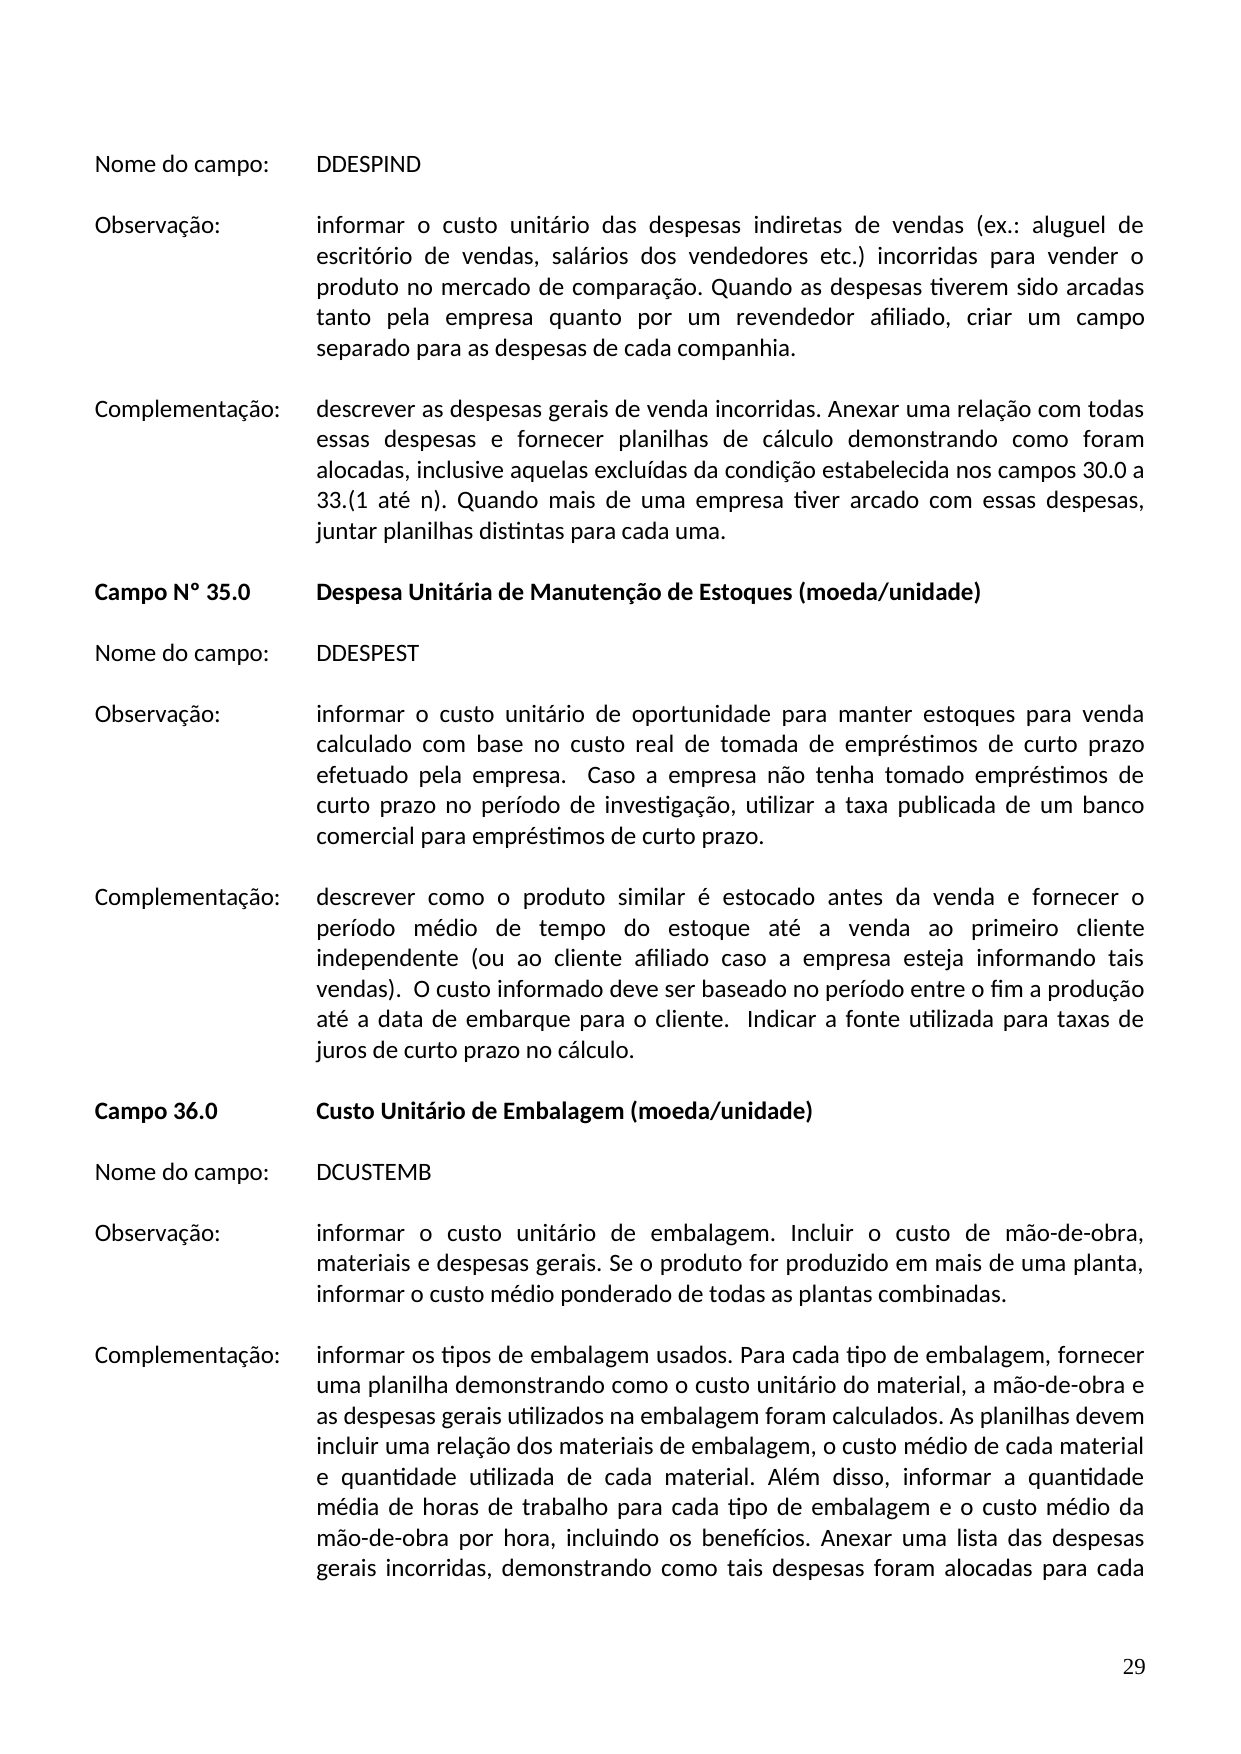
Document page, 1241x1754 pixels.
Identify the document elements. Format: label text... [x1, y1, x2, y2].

text Observação: informar o custo unitário de oportunidade para manter estoques para venda calculado com base no custo real de tomada de empréstimos de curto prazo efetuado pela empresa. Caso a empresa não tenha tomado empréstimos de curto prazo no período de investigação, utilizar a taxa publicada de um banco comercial para empréstimos de curto prazo. [94, 698, 1146, 851]
text Campo Nº 35.0 Despesa Unitária de Manutenção de Estoques (moeda/unidade) [94, 576, 1146, 606]
text Campo 36.0 Custo Unitário de Embalagem (moeda/unidade) [94, 1095, 1146, 1125]
text Observação: informar o custo unitário das despesas indiretas de vendas (ex.: aluguel de escritório de vendas, salários dos vendedores etc.) incorridas para vender o produto no mercado de comparação. Quando as despesas tiverem sido arcadas tanto pela empresa quanto por um revendedor afiliado, criar um campo separado para as despesas de cada companhia. [94, 210, 1146, 362]
text Complementação: descrever como o produto similar é estocado antes da venda e fornecer o período médio de tempo do estoque até a venda ao primeiro cliente independente (ou ao cliente afiliado caso a empresa esteja informando tais vendas). O custo informado deve ser baseado no período entre o fim a produção até a data de embarque para o cliente. Indicar a fonte utilizada para taxas de juros de curto prazo no cálculo. [94, 881, 1146, 1064]
text Nome do campo: DDESPEST [94, 637, 1146, 667]
text Nome do campo: DCUSTEMB [94, 1156, 1146, 1186]
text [94, 1339, 1146, 1583]
text Complementação: descrever as despesas gerais de venda incorridas. Anexar uma relação com todas essas despesas e fornecer planilhas de cálculo demonstrando como foram alocadas, inclusive aquelas excluídas da condição estabelecida nos campos 30.0 a 33.(1 até n). Quando mais de uma empresa tiver arcado com essas despesas, juntar planilhas distintas para cada uma. [94, 393, 1146, 545]
text Nome do campo: DDESPIND [94, 149, 1146, 179]
text Observação: informar o custo unitário de embalagem. Incluir o custo de mão-de-obra, materiais e despesas gerais. Se o produto for produzido em mais de uma planta, informar o custo médio ponderado de todas as plantas combinadas. [94, 1217, 1146, 1308]
